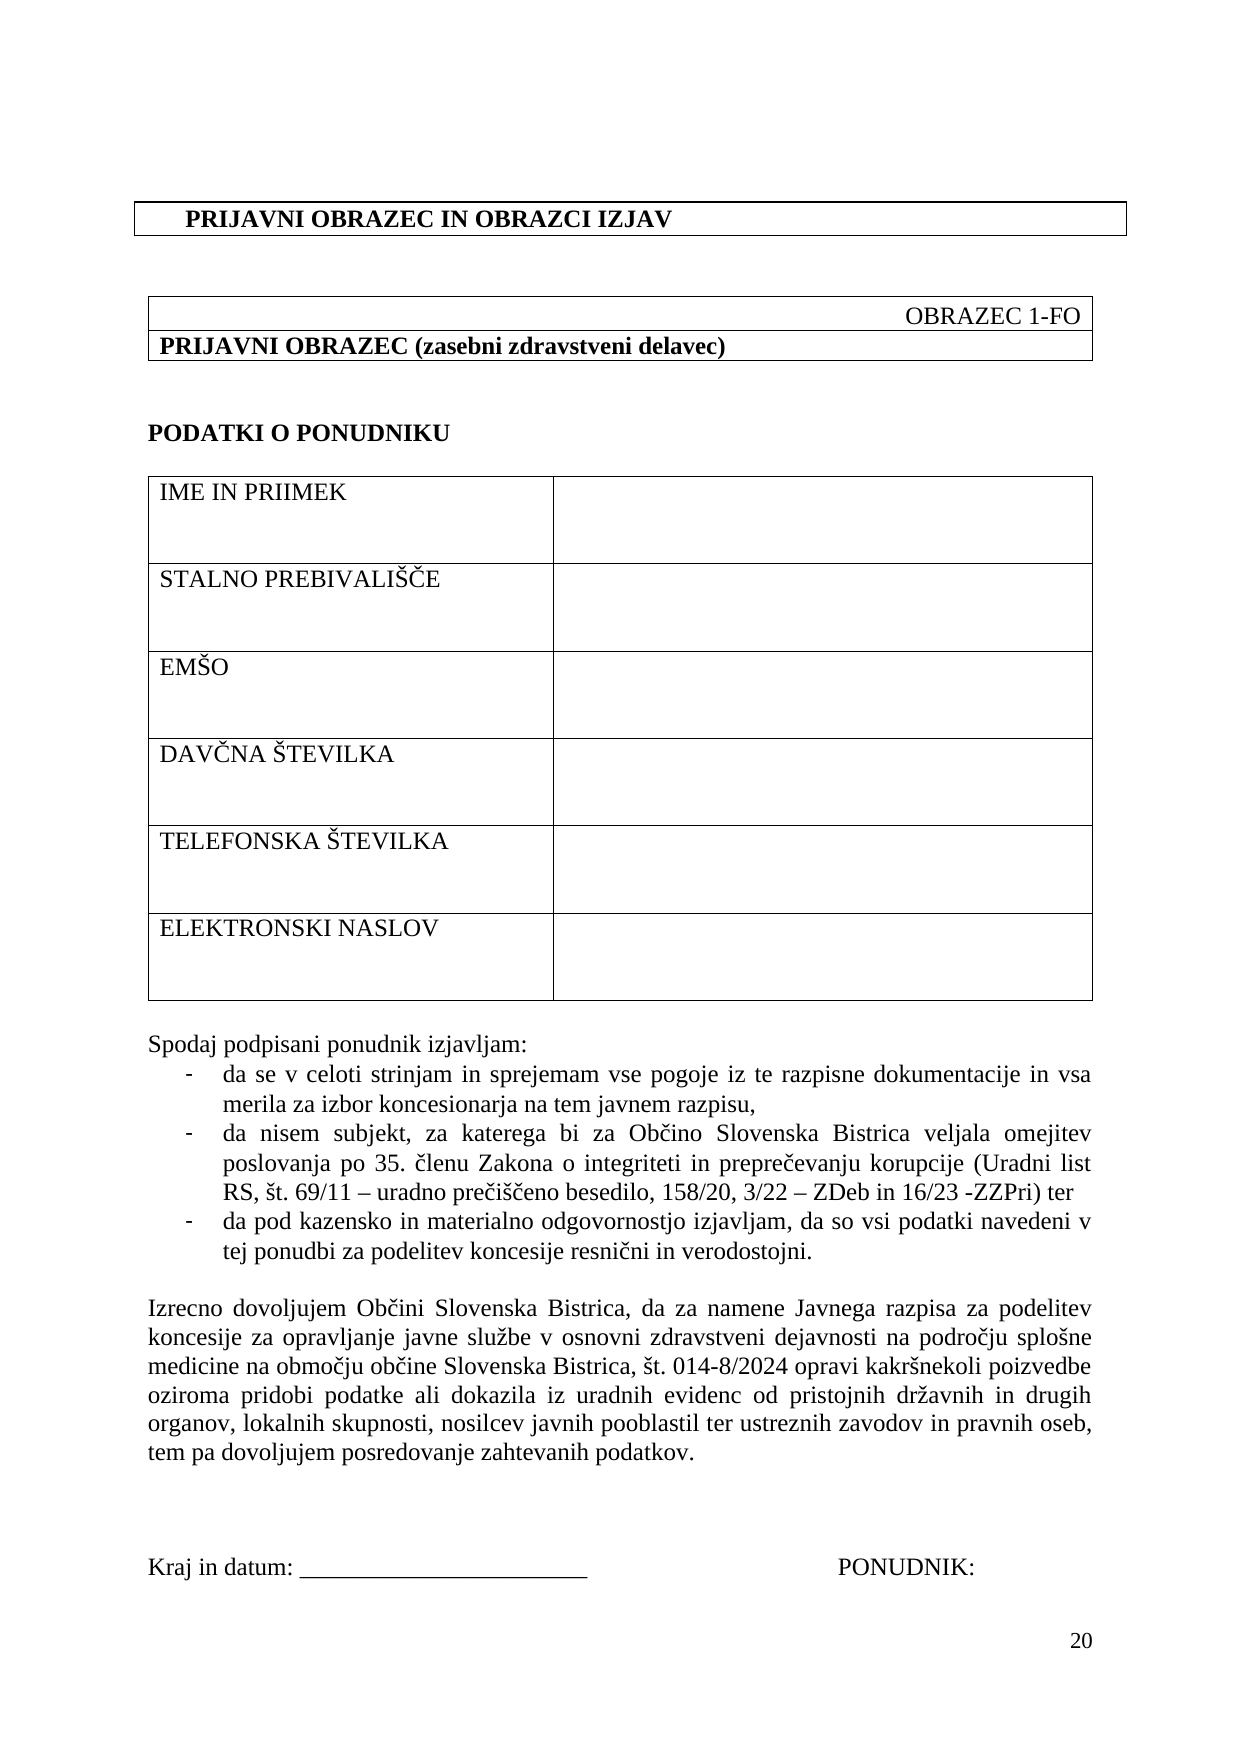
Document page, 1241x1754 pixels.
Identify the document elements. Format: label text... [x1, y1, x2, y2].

table_cell [554, 564, 1092, 651]
list da pod kazensko in materialno odgovornostjo izjavljam, da so vsi podatki navedeni v tej ponudbi za podelitev koncesije resnični in verodostojni. [185, 1206, 1093, 1265]
text Spodaj podpisani ponudnik izjavljam: [148, 1029, 1093, 1058]
list da se v celoti strinjam in sprejemam vse pogoje iz te razpisne dokumentacije in vsa merila za izbor koncesionarja na tem javnem razpisu, [185, 1058, 1093, 1117]
list da nisem subjekt, za katerega bi za Občino Slovenska Bistrica veljala omejitev poslovanja po 35. členu Zakona o integriteti in preprečevanju korupcije (Uradni list RS, št. 69/11 – uradno prečiščeno besedilo, 158/20, 3/22 – ZDeb in 16/23 -ZZPri) ter [185, 1117, 1093, 1206]
table_cell [554, 826, 1092, 912]
text Kraj in datum: _______________________ PONUDNIK: [148, 1552, 1093, 1581]
table_cell TELEFONSKA ŠTEVILKA [149, 826, 553, 912]
table_cell EMŠO [149, 652, 553, 738]
table_cell STALNO PREBIVALIŠČE [149, 564, 553, 651]
table_cell [554, 914, 1092, 1000]
table_cell ELEKTRONSKI NASLOV [149, 914, 553, 1000]
table_cell PRIJAVNI OBRAZEC (zasebni zdravstveni delavec) [149, 331, 1092, 360]
text Izrecno dovoljujem Občini Slovenska Bistrica, da za namene Javnega razpisa za podelitev koncesije za opravljanje javne službe v osnovni zdravstveni dejavnosti na področju splošne medicine na območju občine Slovenska Bistrica, št. 014-8/2024 opravi kakršnekoli poizvedbe oziroma pridobi podatke ali dokazila iz uradnih evidenc od pristojnih državnih in drugih organov, lokalnih skupnosti, nosilcev javnih pooblastil ter ustreznih zavodov in pravnih oseb, tem pa dovoljujem posredovanje zahtevanih podatkov. [148, 1293, 1093, 1466]
text PODATKI O PONUDNIKU [148, 418, 1093, 447]
table_header OBRAZEC 1-FO [149, 297, 1092, 330]
table_cell [554, 739, 1092, 825]
table_header IME IN PRIIMEK [149, 477, 553, 563]
text PRIJAVNI OBRAZEC IN OBRAZCI IZJAV [135, 203, 1126, 235]
table_header [554, 477, 1092, 563]
table_cell DAVČNA ŠTEVILKA [149, 739, 553, 825]
table_cell [554, 652, 1092, 738]
